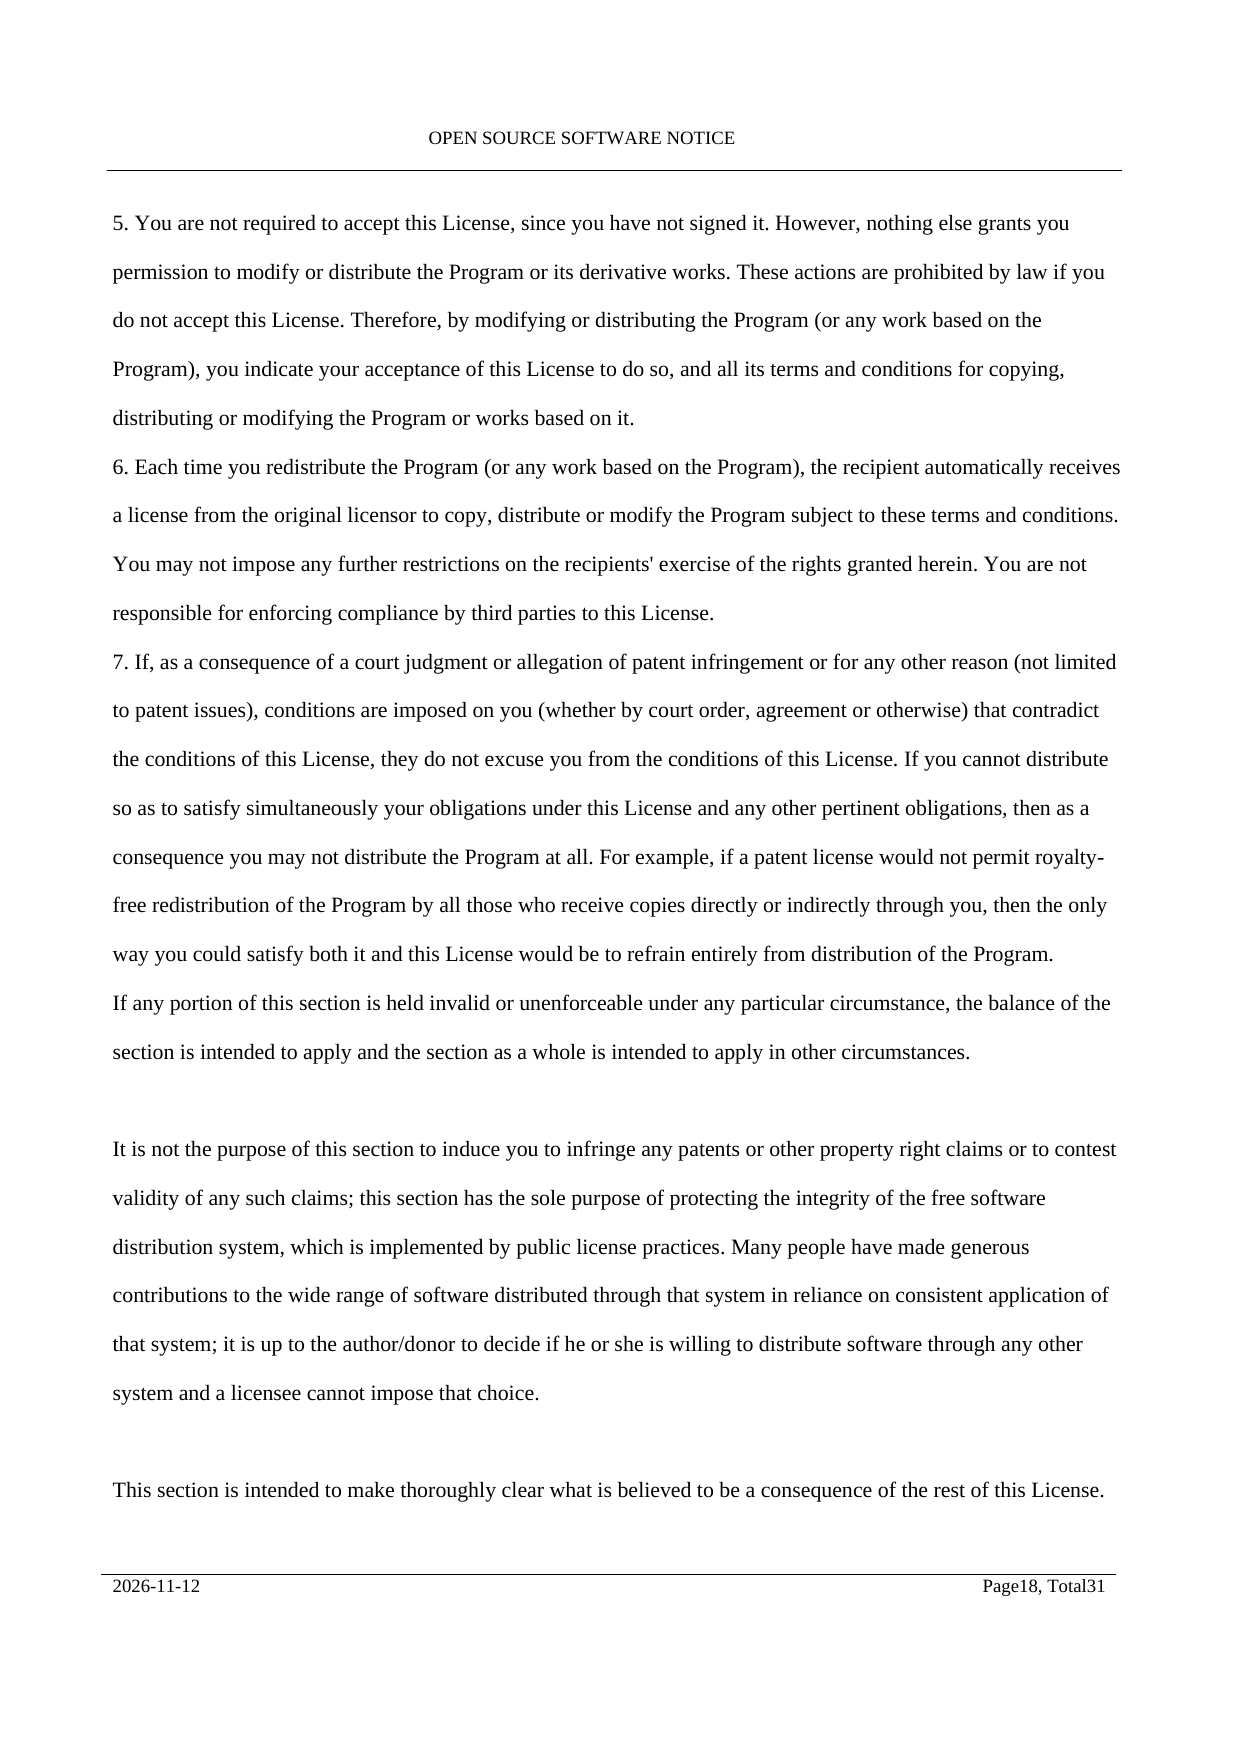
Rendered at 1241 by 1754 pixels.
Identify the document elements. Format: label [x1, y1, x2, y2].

text [112, 206, 1128, 1506]
